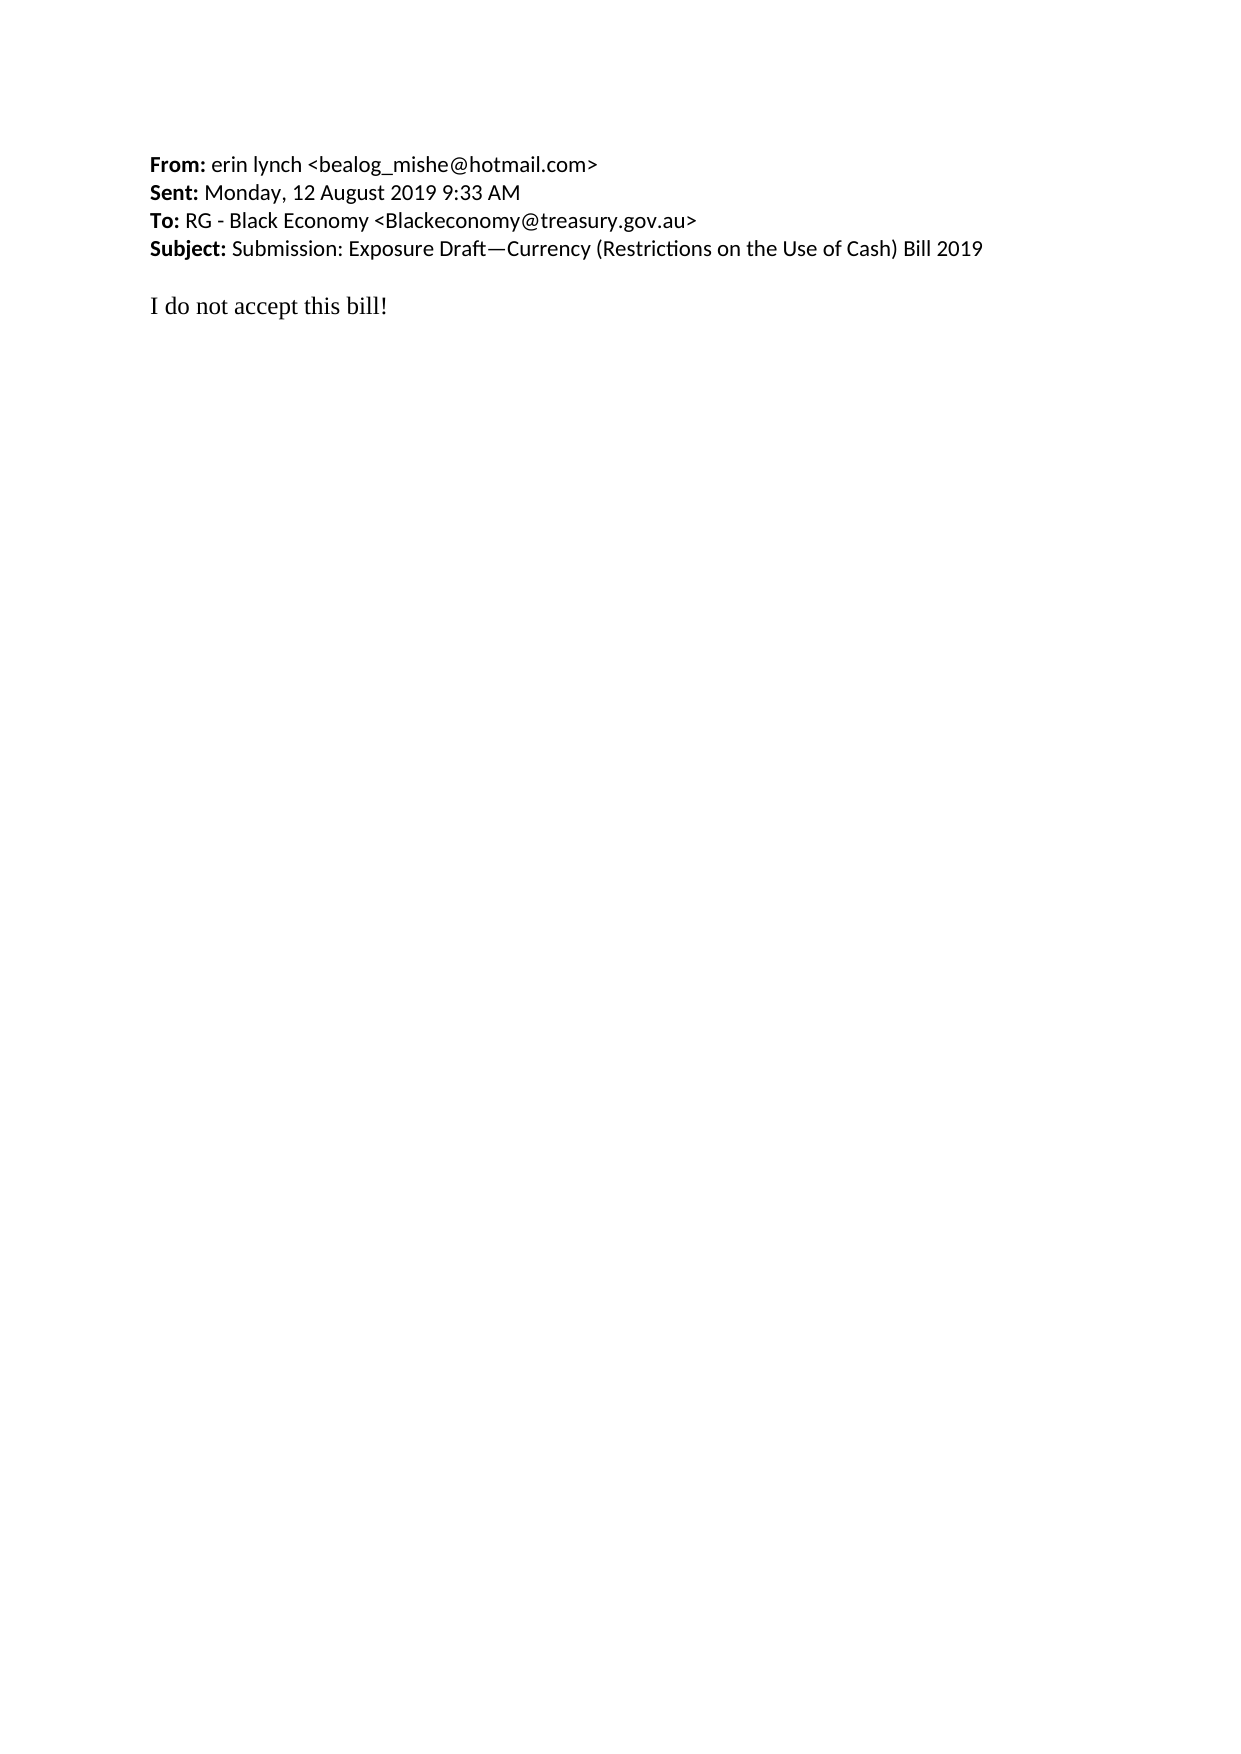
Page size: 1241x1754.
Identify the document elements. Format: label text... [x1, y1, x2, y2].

text I do not accept this bill! [150, 291, 1090, 319]
text From: erin lynch <bealog_mishe@hotmail.com> Sent: Monday, 12 August 2019 9:33 AM To: RG - Black Economy <Blackeconomy@treasury.gov.au> Subject: Submission: Exposure Draft—Currency (Restrictions on the Use of Cash) Bill 2019 [150, 150, 1090, 262]
